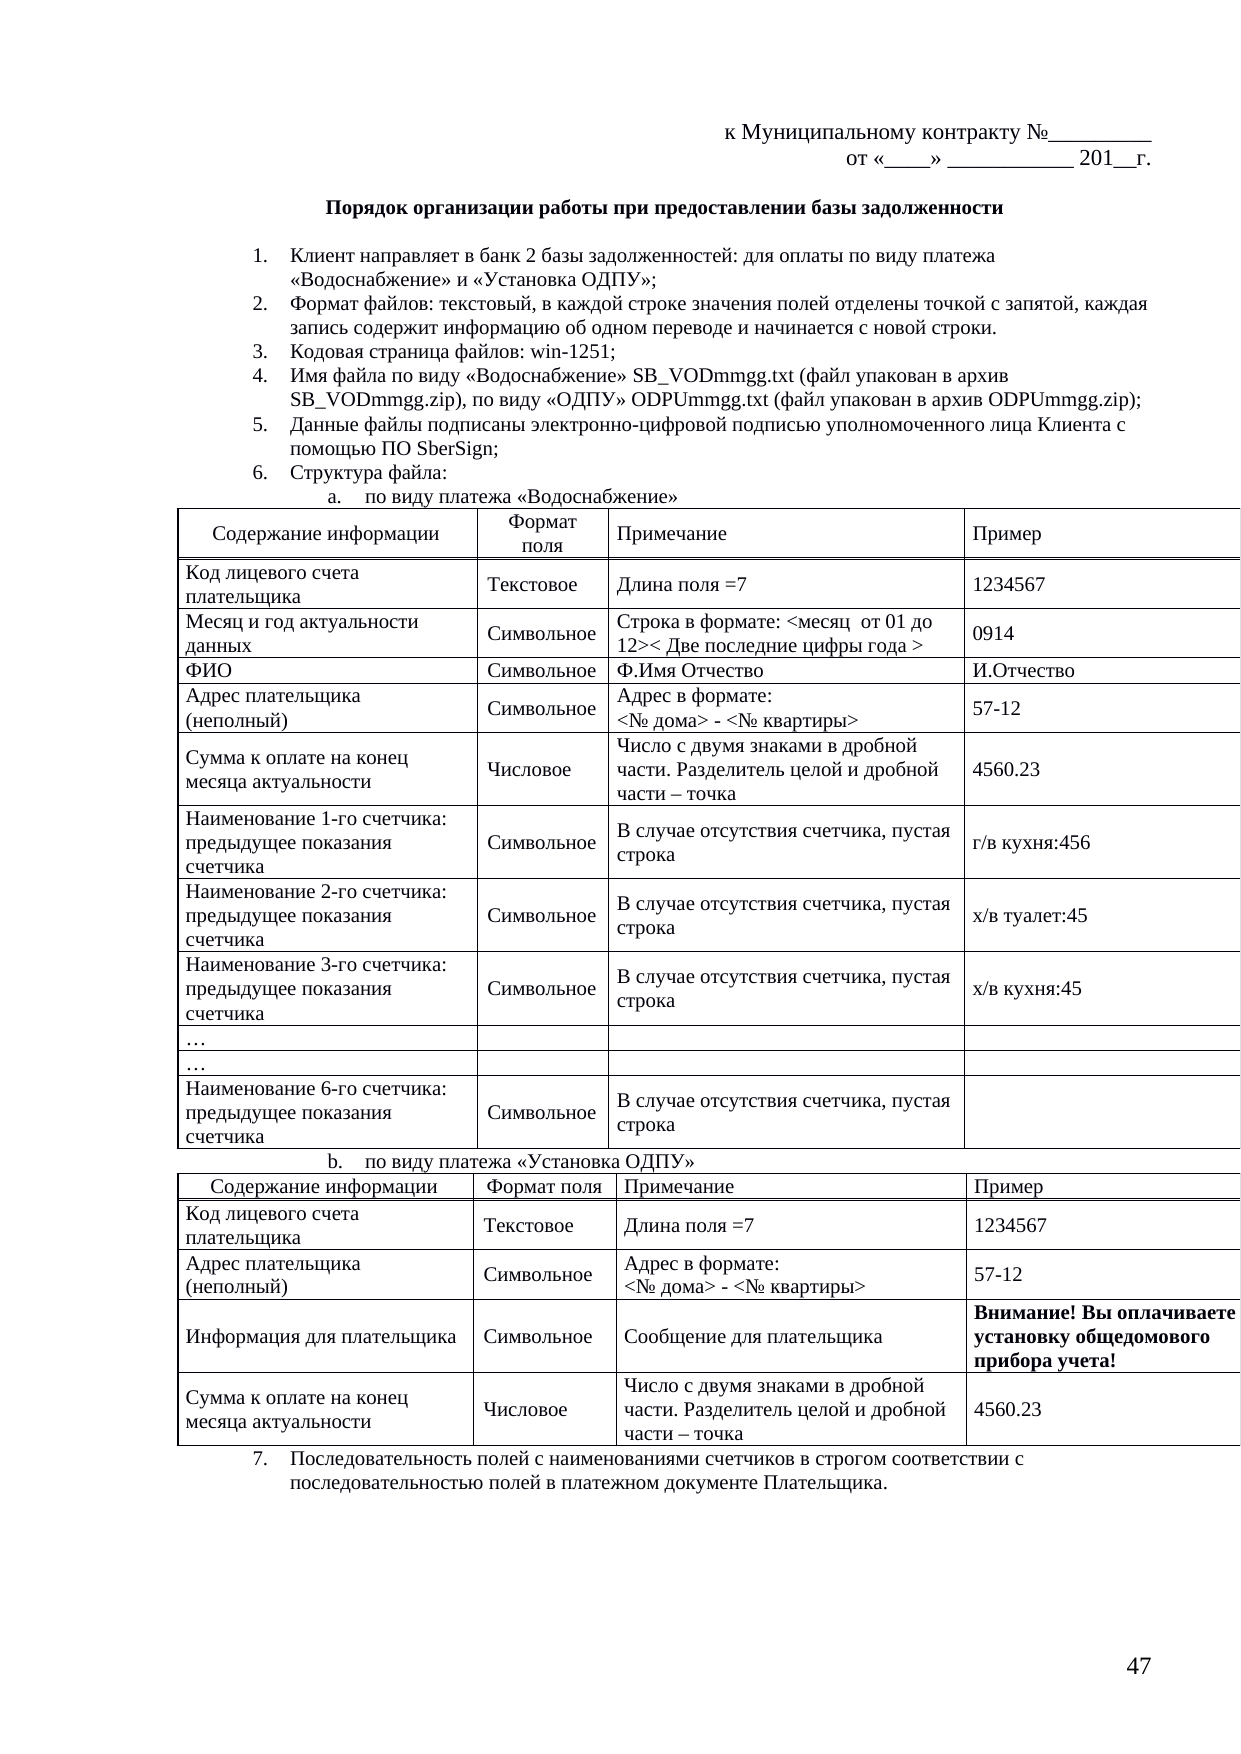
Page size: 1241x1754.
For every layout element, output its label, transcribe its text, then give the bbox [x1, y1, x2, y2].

table_cell В случае отсутствия счетчика, пустая строка [609, 879, 964, 951]
table_cell Месяц и год актуальности данных [179, 609, 477, 657]
list Клиент направляет в банк 2 базы задолженностей: для оплаты по виду платежа «Водоснабжение» и «Установка ОДПУ»; [252, 243, 1152, 291]
table_header Примечание [609, 509, 964, 557]
table_cell [609, 1026, 964, 1049]
table_cell Символьное [474, 1250, 616, 1298]
table_cell Сумма к оплате на конец месяца актуальности [179, 733, 477, 805]
table_cell х/в кухня:45 [965, 952, 1240, 1024]
text Порядок организации работы при предоставлении базы задолженности [177, 195, 1152, 219]
table_cell Ф.Имя Отчество [609, 658, 964, 682]
table_cell Код лицевого счета плательщика [179, 560, 477, 608]
table_cell Адрес плательщика (неполный) [179, 684, 477, 732]
table_cell [965, 1026, 1240, 1049]
table_cell Число с двумя знаками в дробной части. Разделитель целой и дробной части – точка [609, 733, 964, 805]
list Последовательность полей с наименованиями счетчиков в строгом соответствии с последовательностью полей в платежном документе Плательщика. [252, 1446, 1152, 1494]
table_header Пример [967, 1174, 1240, 1198]
table_cell Длина поля =7 [609, 560, 964, 608]
table_cell Наименование 1-го счетчика: предыдущее показания счетчика [179, 806, 477, 878]
table_cell Символьное [474, 1300, 616, 1372]
table_cell Символьное [478, 879, 608, 951]
table_cell Адрес в формате: <№ дома> - <№ квартиры> [609, 684, 964, 732]
table_cell Символьное [478, 952, 608, 1024]
table_cell В случае отсутствия счетчика, пустая строка [609, 952, 964, 1024]
table_cell Наименование 2-го счетчика: предыдущее показания счетчика [179, 879, 477, 951]
table_header Пример [965, 509, 1240, 557]
table_cell Текстовое [474, 1201, 616, 1249]
list по виду платежа «Водоснабжение» [327, 484, 1152, 508]
table_cell Числовое [478, 733, 608, 805]
table_cell х/в туалет:45 [965, 879, 1240, 951]
table_cell Текстовое [478, 560, 608, 608]
table_cell Число с двумя знаками в дробной части. Разделитель целой и дробной части – точка [617, 1373, 966, 1445]
table_cell Информация для плательщика [179, 1300, 473, 1372]
text к Муниципальному контракту №_________ [177, 118, 1152, 144]
table_header Содержание информации [179, 1174, 473, 1198]
text от «____» ___________ 201__г. [177, 144, 1152, 171]
table_cell 4560.23 [967, 1373, 1240, 1445]
table_cell Символьное [478, 609, 608, 657]
table_cell … [179, 1026, 477, 1049]
table_cell ФИО [179, 658, 477, 682]
table_cell Сумма к оплате на конец месяца актуальности [179, 1373, 473, 1445]
table_cell 57-12 [965, 684, 1240, 732]
table_cell Символьное [478, 1076, 608, 1148]
table_cell Адрес плательщика (неполный) [179, 1250, 473, 1298]
table_cell Числовое [474, 1373, 616, 1445]
table_cell [609, 1051, 964, 1075]
list Кодовая страница файлов: win-1251; [252, 339, 1152, 363]
list Структура файла: [252, 459, 1152, 484]
list по виду платежа «Установка ОДПУ» [327, 1149, 1152, 1173]
table_cell 57-12 [967, 1250, 1240, 1298]
table_cell 1234567 [965, 560, 1240, 608]
table_cell Символьное [478, 806, 608, 878]
table_cell Строка в формате: <месяц от 01 до 12>< Две последние цифры года > [609, 609, 964, 657]
table_cell … [179, 1051, 477, 1075]
table_cell г/в кухня:456 [965, 806, 1240, 878]
list Формат файлов: текстовый, в каждой строке значения полей отделены точкой с запятой, каждая запись содержит информацию об одном переводе и начинается с новой строки. [252, 291, 1152, 339]
table_cell 1234567 [967, 1201, 1240, 1249]
list Данные файлы подписаны электронно-цифровой подписью уполномоченного лица Клиента с помощью ПО SberSign; [252, 411, 1152, 459]
table_header Формат поля [478, 509, 608, 557]
table_cell Адрес в формате: <№ дома> - <№ квартиры> [617, 1250, 966, 1298]
table_header Содержание информации [179, 509, 477, 557]
table_cell Внимание! Вы оплачиваете установку общедомового прибора учета! [967, 1300, 1240, 1372]
table_cell Символьное [478, 684, 608, 732]
list Имя файла по виду «Водоснабжение» SB_VODmmgg.txt (файл упакован в архив SB_VODmmgg.zip), по виду «ОДПУ» ODPUmmgg.txt (файл упакован в архив ODPUmmgg.zip); [252, 363, 1152, 411]
table_cell Наименование 3-го счетчика: предыдущее показания счетчика [179, 952, 477, 1024]
table_header Примечание [617, 1174, 966, 1198]
table_cell В случае отсутствия счетчика, пустая строка [609, 1076, 964, 1148]
table_cell Сообщение для плательщика [617, 1300, 966, 1372]
table_cell Символьное [478, 658, 608, 682]
table_header Формат поля [474, 1174, 616, 1198]
table_cell 4560.23 [965, 733, 1240, 805]
table_cell Код лицевого счета плательщика [179, 1201, 473, 1249]
table_cell И.Отчество [965, 658, 1240, 682]
table_cell Длина поля =7 [617, 1201, 966, 1249]
table_cell 0914 [965, 609, 1240, 657]
table_cell [965, 1076, 1240, 1148]
table_cell [478, 1051, 608, 1075]
table_cell [478, 1026, 608, 1049]
table_cell [965, 1051, 1240, 1075]
table_cell В случае отсутствия счетчика, пустая строка [609, 806, 964, 878]
table_cell Наименование 6-го счетчика: предыдущее показания счетчика [179, 1076, 477, 1148]
